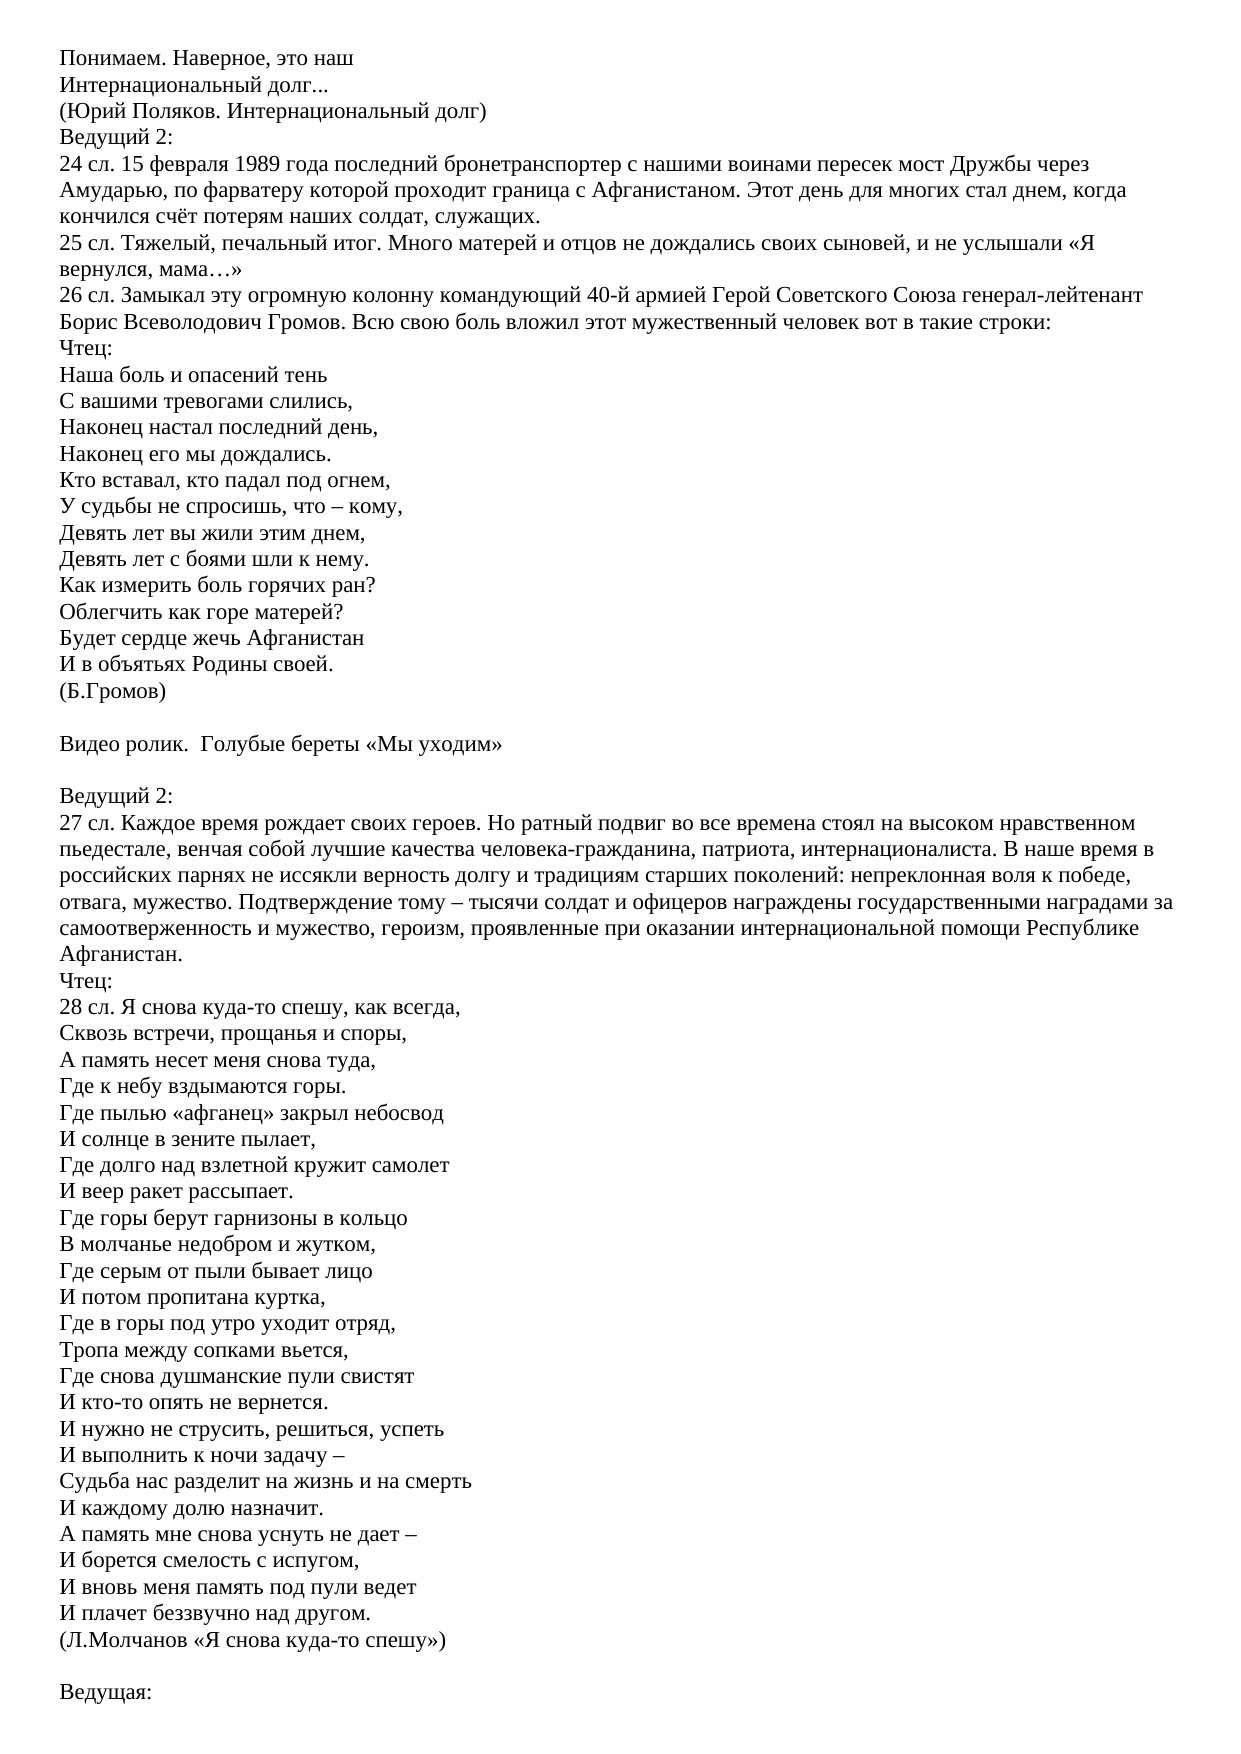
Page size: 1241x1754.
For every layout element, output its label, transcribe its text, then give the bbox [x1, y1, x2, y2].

text В молчанье недобром и жутком, [59, 1230, 1181, 1257]
text Чтец: [59, 967, 1181, 993]
text И плачет беззвучно над другом. [59, 1599, 1181, 1626]
text 26 сл. Замыкал эту огромную колонну командующий 40-й армией Герой Советского Союза генерал-лейтенант Борис Всеволодович Громов. Всю свою боль вложил этот мужественный человек вот в такие строки: [59, 282, 1181, 334]
text Девять лет вы жили этим днем, [59, 519, 1181, 545]
text И каждому долю назначит. [59, 1494, 1181, 1520]
text Кто вставал, кто падал под огнем, [59, 466, 1181, 492]
text Где пылью «афганец» закрыл небосвод [59, 1098, 1181, 1125]
text Наконец настал последний день, [59, 413, 1181, 440]
text И кто-то опять не вернется. [59, 1388, 1181, 1415]
text Чтец: [59, 334, 1181, 361]
text Девять лет с боями шли к нему. [59, 545, 1181, 571]
text А память мне снова уснуть не дает – [59, 1520, 1181, 1547]
text (Юрий Поляков. Интернациональный долг) [59, 97, 1181, 123]
text И выполнить к ночи задачу – [59, 1441, 1181, 1467]
text Ведущая: [59, 1678, 1181, 1705]
text Где в горы под утро уходит отряд, [59, 1309, 1181, 1336]
text 27 сл. Каждое время рождает своих героев. Но ратный подвиг во все времена стоял на высоком нравственном пьедестале, венчая собой лучшие качества человека-гражданина, патриота, интернационалиста. В наше время в российских парнях не иссякли верность долгу и традициям старших поколений: непреклонная воля к победе, отвага, мужество. Подтверждение тому – тысячи солдат и офицеров награждены государственными наградами за самоотверженность и мужество, героизм, проявленные при оказании интернациональной помощи Республике Афганистан. [59, 809, 1181, 967]
text И в объятьях Родины своей. [59, 651, 1181, 677]
text (Л.Молчанов «Я снова куда-то спешу») [59, 1626, 1181, 1652]
text А память несет меня снова туда, [59, 1046, 1181, 1072]
text Ведущий 2: [59, 782, 1181, 809]
text Где серым от пыли бывает лицо [59, 1257, 1181, 1283]
text Видео ролик. Голубые береты «Мы уходим» [59, 729, 1181, 756]
text (Б.Громов) [59, 677, 1181, 703]
text И солнце в зените пылает, [59, 1125, 1181, 1151]
text И веер ракет рассыпает. [59, 1178, 1181, 1204]
text Где к небу вздымаются горы. [59, 1072, 1181, 1098]
text 25 сл. Тяжелый, печальный итог. Много матерей и отцов не дождались своих сыновей, и не услышали «Я вернулся, мама…» [59, 229, 1181, 282]
text Наконец его мы дождались. [59, 440, 1181, 466]
text Понимаем. Наверное, это наш [59, 44, 1181, 71]
text 28 сл. Я снова куда-то спешу, как всегда, [59, 993, 1181, 1019]
text Судьба нас разделит на жизнь и на смерть [59, 1467, 1181, 1494]
text Ведущий 2: [59, 123, 1181, 150]
text Где горы берут гарнизоны в кольцо [59, 1204, 1181, 1230]
text Тропа между сопками вьется, [59, 1336, 1181, 1362]
text Будет сердце жечь Афганистан [59, 624, 1181, 651]
text Где снова душманские пули свистят [59, 1362, 1181, 1388]
text Интернациональный долг... [59, 71, 1181, 97]
text И нужно не струсить, решиться, успеть [59, 1415, 1181, 1441]
text Как измерить боль горячих ран? [59, 571, 1181, 598]
text У судьбы не спросишь, что – кому, [59, 492, 1181, 519]
text Наша боль и опасений тень [59, 361, 1181, 387]
text Сквозь встречи, прощанья и споры, [59, 1019, 1181, 1046]
text 24 сл. 15 февраля 1989 года последний бронетранспортер с нашими воинами пересек мост Дружбы через Амударью, по фарватеру которой проходит граница с Афганистаном. Этот день для многих стал днем, когда кончился счёт потерям наших солдат, служащих. [59, 150, 1181, 229]
text Облегчить как горе матерей? [59, 598, 1181, 624]
text С вашими тревогами слились, [59, 387, 1181, 413]
text И вновь меня память под пули ведет [59, 1573, 1181, 1599]
text Где долго над взлетной кружит самолет [59, 1151, 1181, 1178]
text И борется смелость с испугом, [59, 1547, 1181, 1573]
text И потом пропитана куртка, [59, 1283, 1181, 1309]
